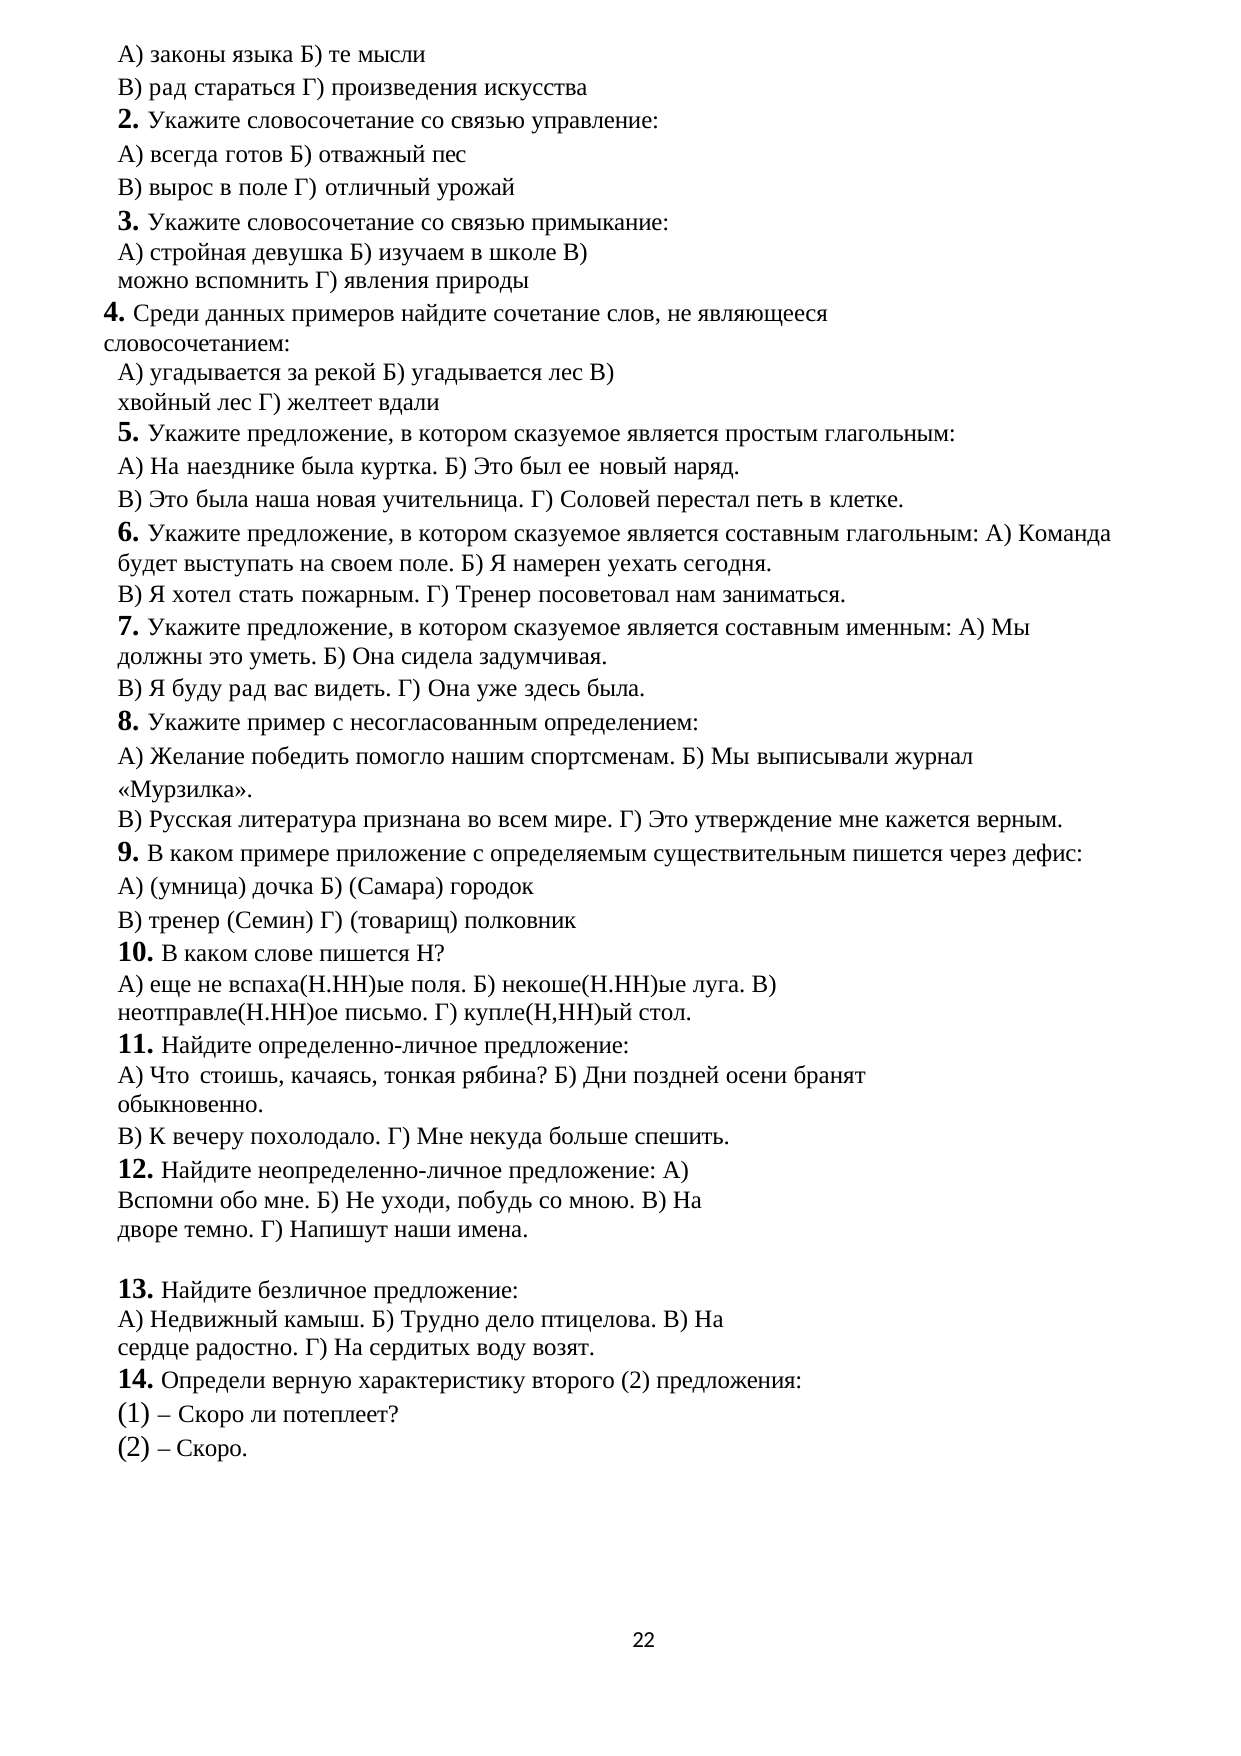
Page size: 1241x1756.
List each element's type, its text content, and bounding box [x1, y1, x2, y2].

list Укажите пример с несогласованным определением: [117, 703, 1226, 737]
list Укажите словосочетание со связью управление: [117, 102, 1226, 135]
text А) Что стоишь, качаясь, тонкая рябина? Б) Дни поздней осени бранят обыкновенно. [117, 1060, 994, 1118]
text А) На наезднике была куртка. Б) Это был ее новый наряд. [117, 448, 1226, 481]
text А) угадывается за рекой Б) угадывается лес В) хвойный лес Г) желтеет вдали [117, 357, 684, 416]
list Найдите определенно-личное предложение: [117, 1027, 1226, 1060]
text В) К вечеру похолодало. Г) Мне некуда больше спешить. [117, 1119, 1226, 1151]
list Определи верную характеристику второго (2) предложения: [117, 1362, 1226, 1395]
list В каком примере приложение с определяемым существительным пишется через дефис: [117, 835, 1152, 868]
list Среди данных примеров найдите сочетание слов, не являющееся словосочетанием: [103, 294, 946, 357]
list Укажите словосочетание со связью примыкание: [117, 203, 1226, 237]
list Укажите предложение, в котором сказуемое является простым глагольным: [117, 416, 1226, 448]
text В) тренер (Семин) Г) (товарищ) полковник [117, 902, 1226, 935]
text В) Я хотел стать пожарным. Г) Тренер посоветовал нам заниматься. [117, 577, 1226, 609]
list – Скоро ли потеплеет? [117, 1395, 1226, 1429]
text В) Это была наша новая учительница. Г) Соловей перестал петь в клетке. [117, 481, 1226, 514]
text В) рад стараться Г) произведения искусства [117, 69, 1226, 102]
list Укажите предложение, в котором сказуемое является составным глагольным: А) Команда будет выступать на своем поле. Б) Я намерен уехать сегодня. [117, 514, 1121, 576]
list Найдите неопределенно-личное предложение: А) Вспомни обо мне. Б) Не уходи, побудь со мною. В) На дворе темно. Г) Напишут наши имена. [117, 1151, 760, 1242]
list Укажите предложение, в котором сказуемое является составным именным: А) Мы должны это уметь. Б) Она сидела задумчивая. [117, 609, 1087, 670]
text А) законы языка Б) те мысли [117, 39, 1226, 68]
text А) Желание победить помогло нашим спортсменам. Б) Мы выписывали журнал [117, 737, 1226, 771]
text В) вырос в поле Г) отличный урожай [117, 169, 1226, 202]
text А) (умница) дочка Б) (Самара) городок [117, 868, 1226, 901]
text В) Я буду рад вас видеть. Г) Она уже здесь была. [117, 670, 1226, 703]
text «Мурзилка». [117, 771, 1226, 804]
list Найдите безличное предложение: [117, 1271, 1226, 1305]
text А) стройная девушка Б) изучаем в школе В) можно вспомнить Г) явления природы [117, 237, 656, 294]
text А) Недвижный камыш. Б) Трудно дело птицелова. В) На сердце радостно. Г) На сердитых воду возят. [117, 1305, 753, 1361]
list В каком слове пишется Н? [117, 935, 1226, 968]
text А) еще не вспаха(Н.НН)ые поля. Б) некоше(Н.НН)ые луга. В) неотправле(Н.НН)ое письмо. Г) купле(Н,НН)ый стол. [117, 969, 859, 1026]
list – Скоро. [117, 1429, 1226, 1463]
text В) Русская литература признана во всем мире. Г) Это утверждение мне кажется верным. [117, 805, 1155, 833]
text А) всегда готов Б) отважный пес [117, 136, 1226, 169]
